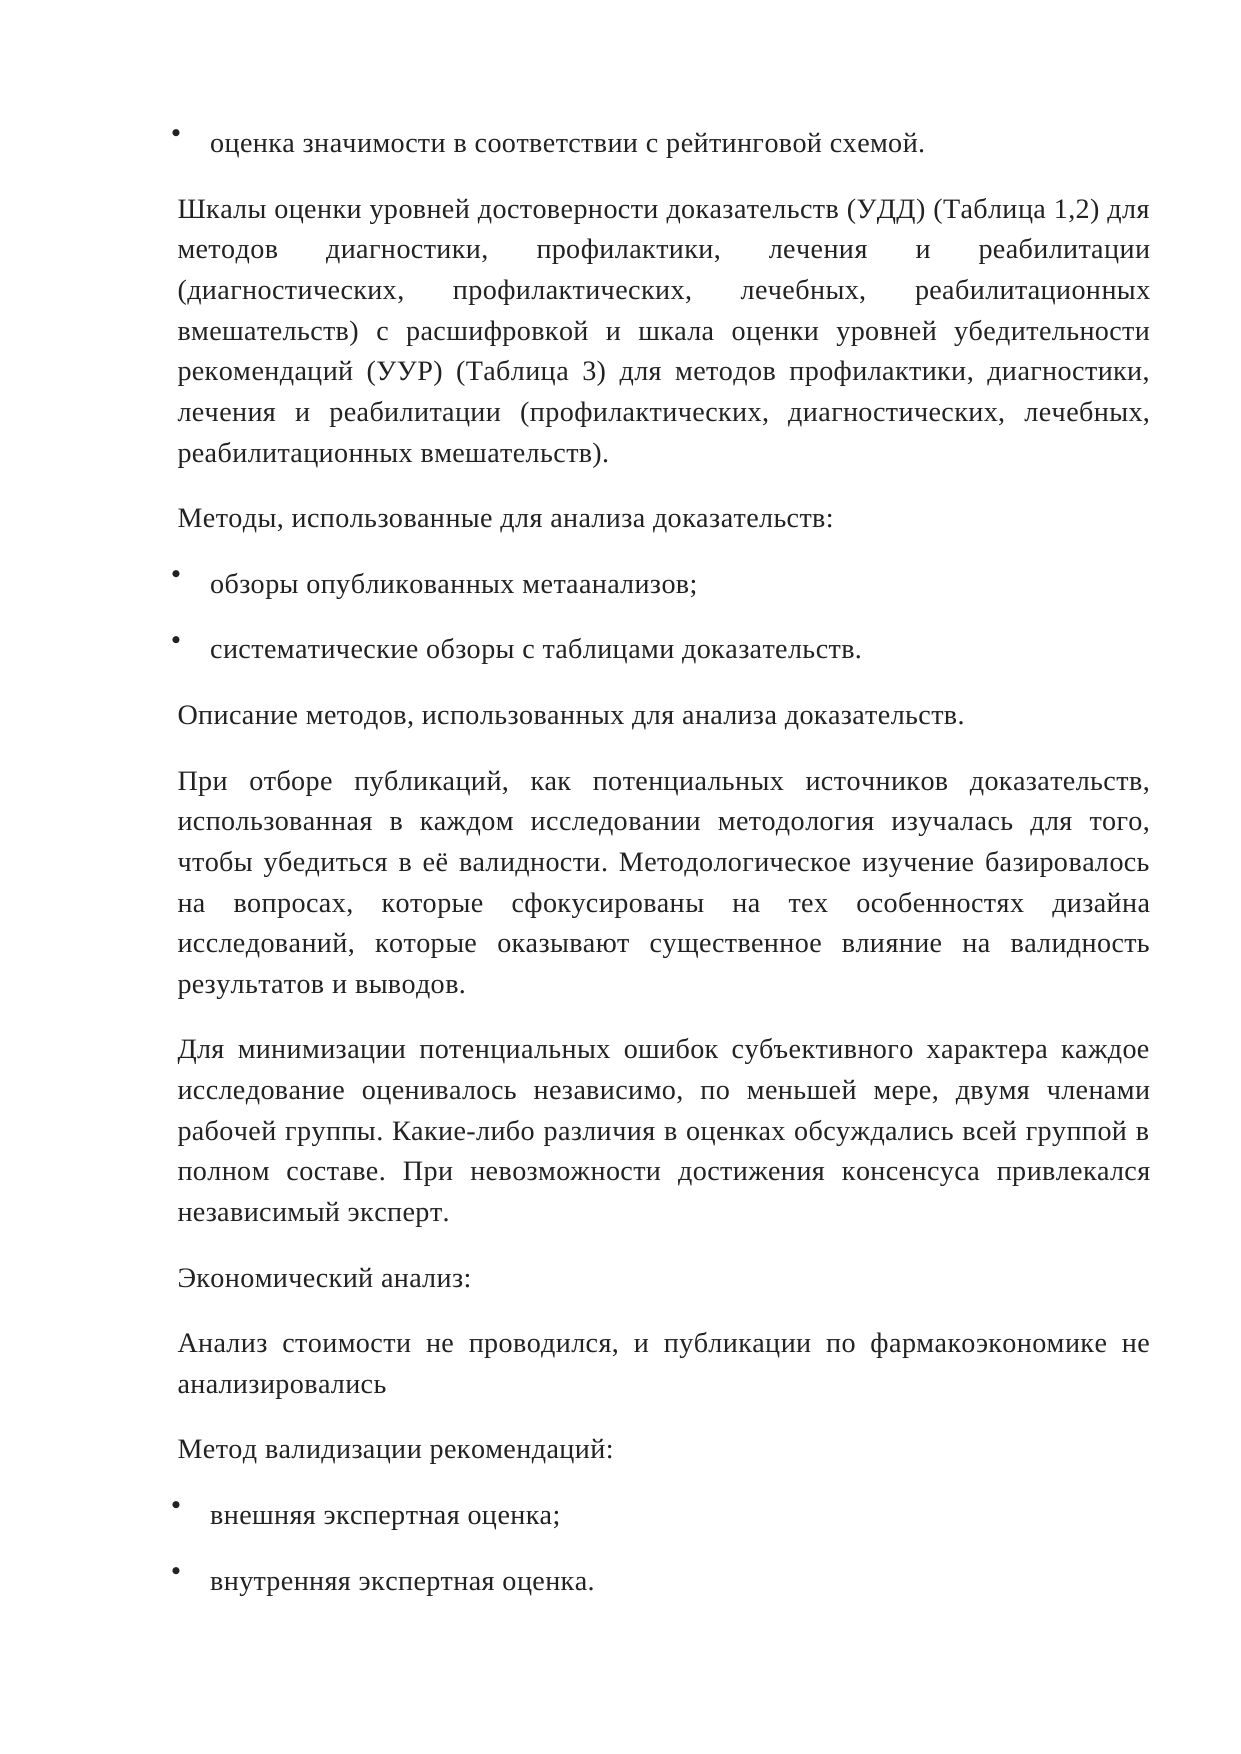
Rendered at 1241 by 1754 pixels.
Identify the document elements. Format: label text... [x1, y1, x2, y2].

text Шкалы оценки уровней достоверности доказательств (УДД) (Таблица 1,2) для методов диагностики, профилактики, лечения и реабилитации (диагностических, профилактических, лечебных, реабилитационных вмешательств) с расшифровкой и шкала оценки уровней убедительности рекомендаций (УУР) (Таблица 3) для методов профилактики, диагностики, лечения и реабилитации (профилактических, диагностических, лечебных, реабилитационных вмешательств). [177, 184, 1152, 468]
list систематические обзоры с таблицами доказательств. [172, 624, 1152, 665]
list внешняя экспертная оценка; [172, 1490, 1152, 1531]
text Методы, использованные для анализа доказательств: [177, 493, 1152, 534]
text При отборе публикаций, как потенциальных источников доказательств, использованная в каждом исследовании методология изучалась для того, чтобы убедиться в её валидности. Методологическое изучение базировалось на вопросах, которые сфокусированы на тех особенностях дизайна исследований, которые оказывают существенное влияние на валидность результатов и выводов. [177, 756, 1152, 999]
list оценка значимости в соответствии с рейтинговой схемой. [172, 118, 1152, 159]
list обзоры опубликованных метаанализов; [172, 559, 1152, 599]
list внутренняя экспертная оценка. [172, 1556, 1152, 1596]
text Экономический анализ: [177, 1252, 1152, 1293]
text Анализ стоимости не проводился, и публикации по фармакоэкономике не анализировались [177, 1318, 1152, 1399]
text Для минимизации потенциальных ошибок субъективного характера каждое исследование оценивалось независимо, по меньшей мере, двумя членами рабочей группы. Какие-либо различия в оценках обсуждались всей группой в полном составе. При невозможности достижения консенсуса привлекался независимый эксперт. [177, 1024, 1152, 1227]
text Метод валидизации рекомендаций: [177, 1424, 1152, 1465]
text Описание методов, использованных для анализа доказательств. [177, 690, 1152, 731]
